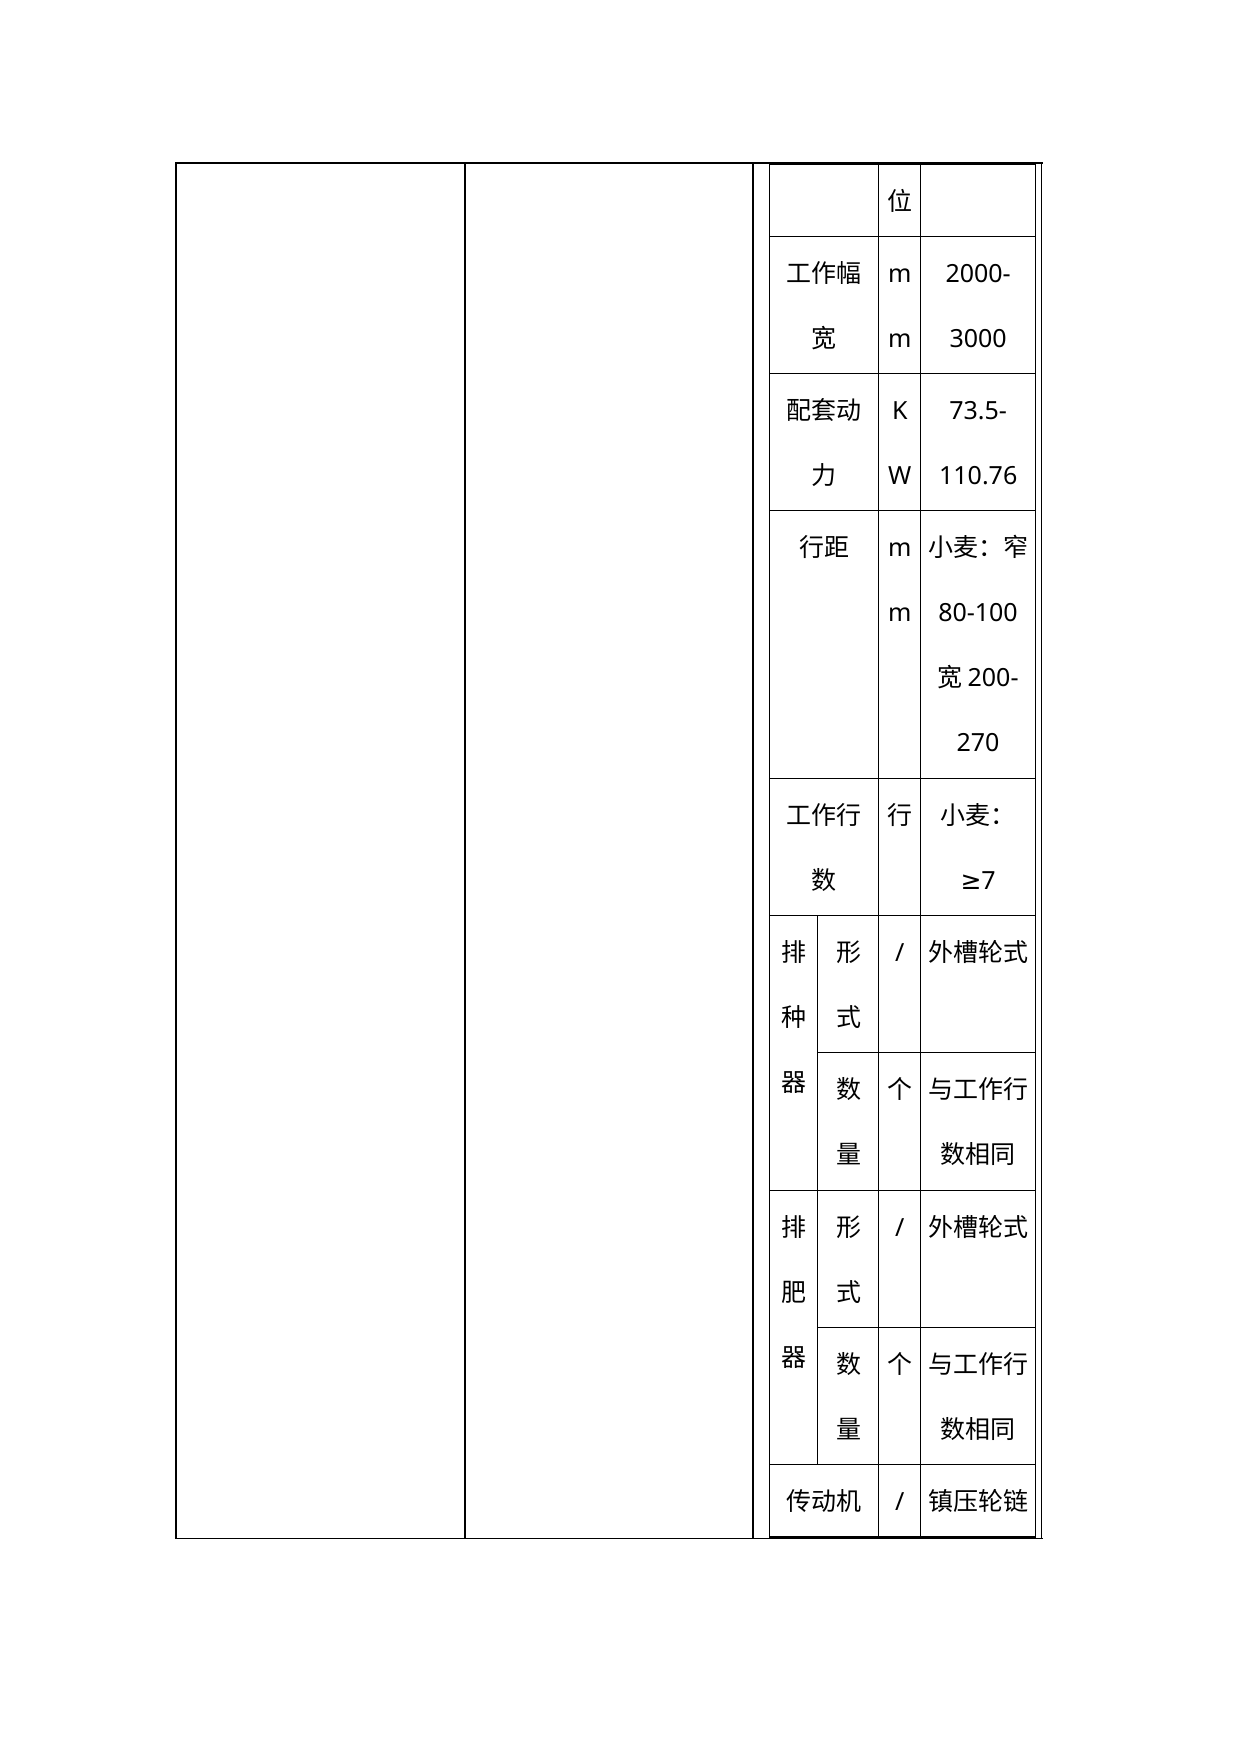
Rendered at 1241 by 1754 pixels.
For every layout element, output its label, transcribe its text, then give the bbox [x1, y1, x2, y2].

table_cell [466, 164, 752, 1537]
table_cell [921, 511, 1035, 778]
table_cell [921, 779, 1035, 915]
table_cell 1 [177, 164, 464, 1537]
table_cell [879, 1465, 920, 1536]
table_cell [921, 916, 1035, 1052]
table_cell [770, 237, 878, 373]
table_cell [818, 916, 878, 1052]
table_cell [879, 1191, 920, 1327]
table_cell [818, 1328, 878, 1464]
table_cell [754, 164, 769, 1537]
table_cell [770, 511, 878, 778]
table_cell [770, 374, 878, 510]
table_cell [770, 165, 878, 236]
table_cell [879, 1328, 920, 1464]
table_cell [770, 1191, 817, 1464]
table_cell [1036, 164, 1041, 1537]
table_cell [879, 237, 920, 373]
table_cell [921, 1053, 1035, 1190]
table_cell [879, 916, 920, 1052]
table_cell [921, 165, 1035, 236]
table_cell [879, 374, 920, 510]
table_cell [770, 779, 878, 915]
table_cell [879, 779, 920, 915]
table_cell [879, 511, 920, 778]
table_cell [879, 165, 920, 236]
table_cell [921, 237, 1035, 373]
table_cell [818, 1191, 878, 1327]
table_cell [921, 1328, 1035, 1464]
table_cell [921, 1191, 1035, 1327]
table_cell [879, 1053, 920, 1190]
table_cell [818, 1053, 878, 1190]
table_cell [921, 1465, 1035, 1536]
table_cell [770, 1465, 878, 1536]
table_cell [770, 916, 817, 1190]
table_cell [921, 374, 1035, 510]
